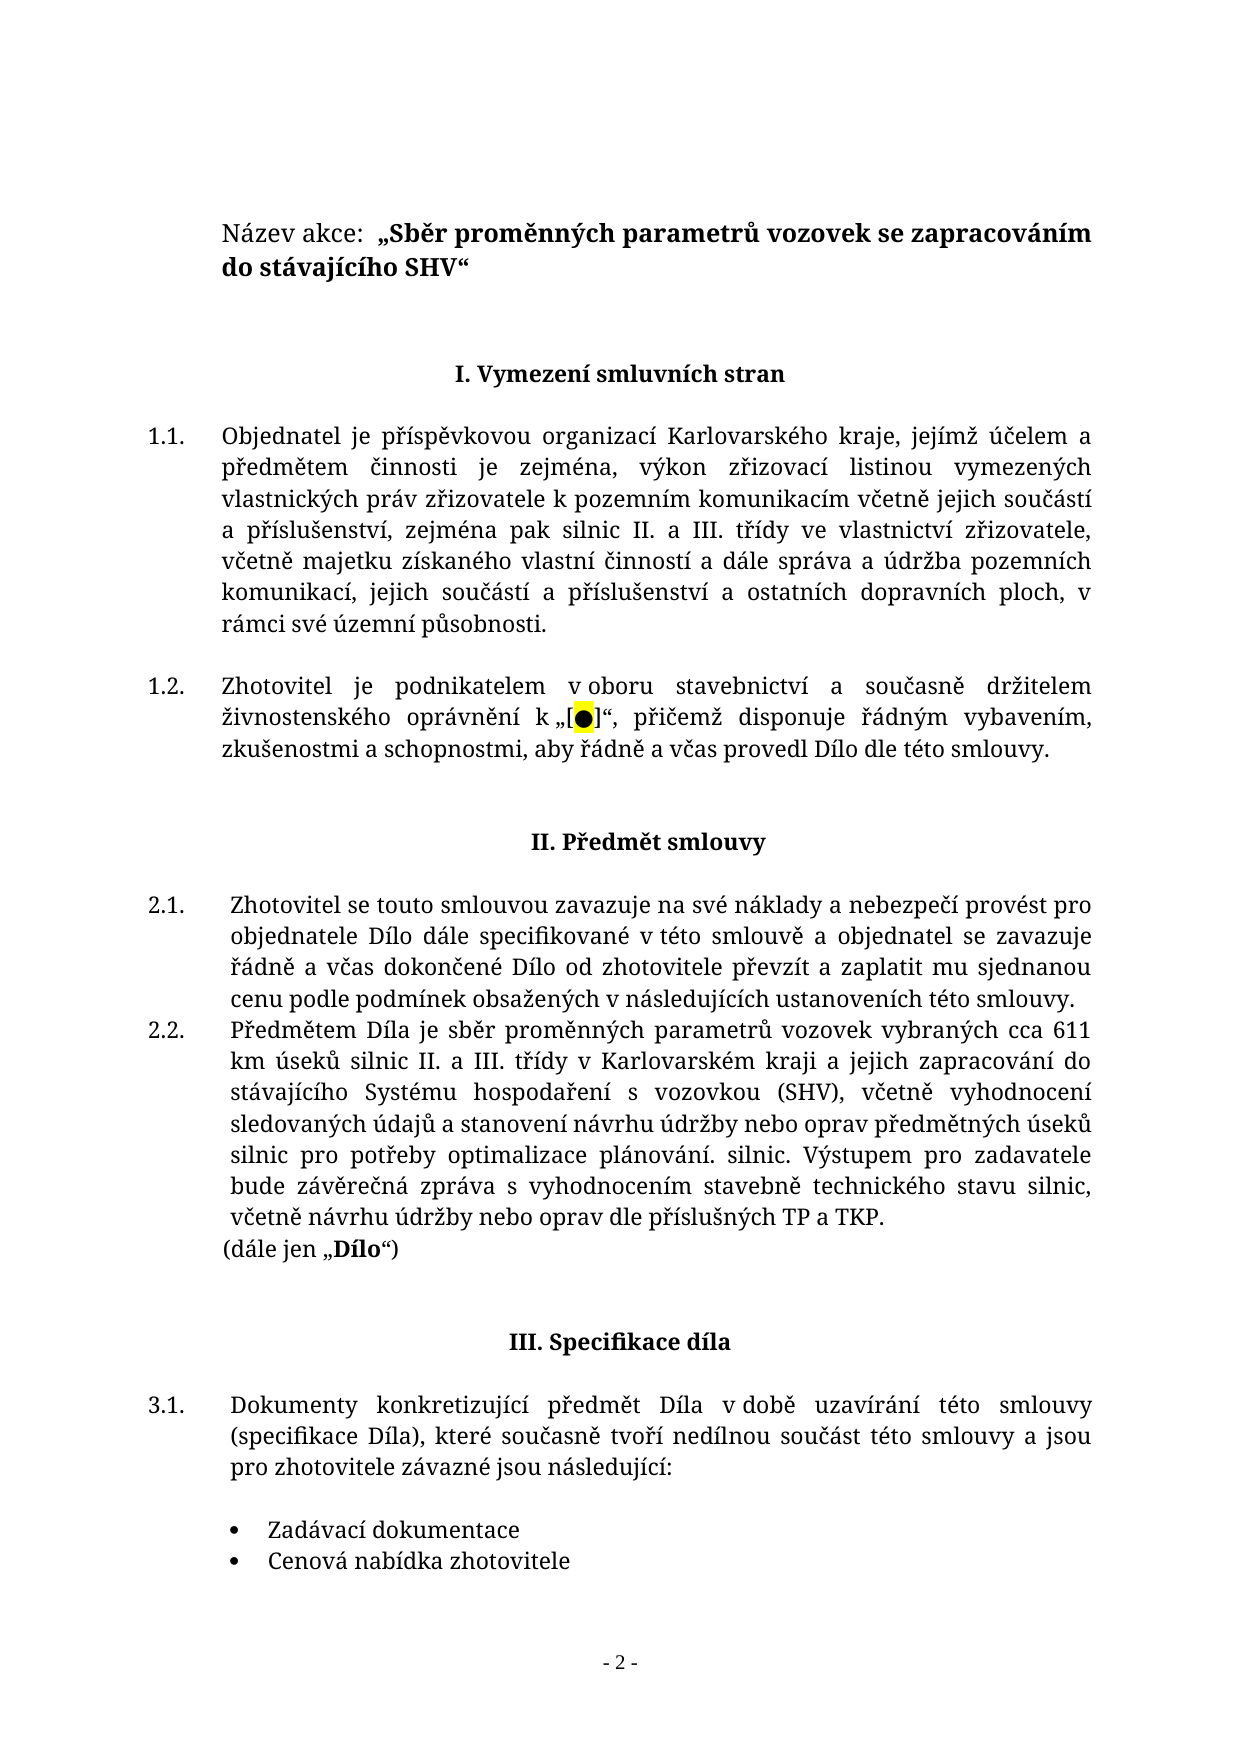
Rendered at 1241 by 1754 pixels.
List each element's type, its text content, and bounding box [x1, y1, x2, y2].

text (dále jen „Dílo“) [148, 1233, 1093, 1264]
list Zhotovitel je podnikatelem v oboru stavebnictví a současně držitelem živnostenského oprávnění k „[●]“, přičemž disponuje řádným vybavením, zkušenostmi a schopnostmi, aby řádně a včas provedl Dílo dle této smlouvy. [148, 670, 1093, 764]
list Objednatel je příspěvkovou organizací Karlovarského kraje, jejímž účelem a předmětem činnosti je zejména, výkon zřizovací listinou vymezených vlastnických práv zřizovatele k pozemním komunikacím včetně jejich součástí a příslušenství, zejména pak silnic II. a III. třídy ve vlastnictví zřizovatele, včetně majetku získaného vlastní činností a dále správa a údržba pozemních komunikací, jejich součástí a příslušenství a ostatních dopravních ploch, v rámci své územní působnosti. [148, 420, 1093, 639]
list Zhotovitel se touto smlouvou zavazuje na své náklady a nebezpečí provést pro objednatele Dílo dále specifikované v této smlouvě a objednatel se zavazuje řádně a včas dokončené Dílo od zhotovitele převzít a zaplatit mu sjednanou cenu podle podmínek obsažených v následujících ustanoveních této smlouvy. [148, 889, 1093, 1014]
text III. Specifikace díla [148, 1326, 1093, 1358]
list Předmětem Díla je sběr proměnných parametrů vozovek vybraných cca 611 km úseků silnic II. a III. třídy v Karlovarském kraji a jejich zapracování do stávajícího Systému hospodaření s vozovkou (SHV), včetně vyhodnocení sledovaných údajů a stanovení návrhu údržby nebo oprav předmětných úseků silnic pro potřeby optimalizace plánování. silnic. Výstupem pro zadavatele bude závěrečná zpráva s vyhodnocením stavebně technického stavu silnic, včetně návrhu údržby nebo oprav dle příslušných TP a TKP. [148, 1014, 1093, 1233]
list Dokumenty konkretizující předmět Díla v době uzavírání této smlouvy (specifikace Díla), které současně tvoří nedílnou součást této smlouvy a jsou pro zhotovitele závazné jsou následující: [148, 1389, 1093, 1483]
text I. Vymezení smluvních stran [148, 358, 1093, 389]
text Název akce: „Sběr proměnných parametrů vozovek se zapracováním do stávajícího SHV“ [221, 216, 1093, 284]
text II. Předmět smlouvy [204, 826, 1093, 858]
list Zadávací dokumentace [230, 1514, 1093, 1545]
list Cenová nabídka zhotovitele [230, 1545, 1093, 1576]
